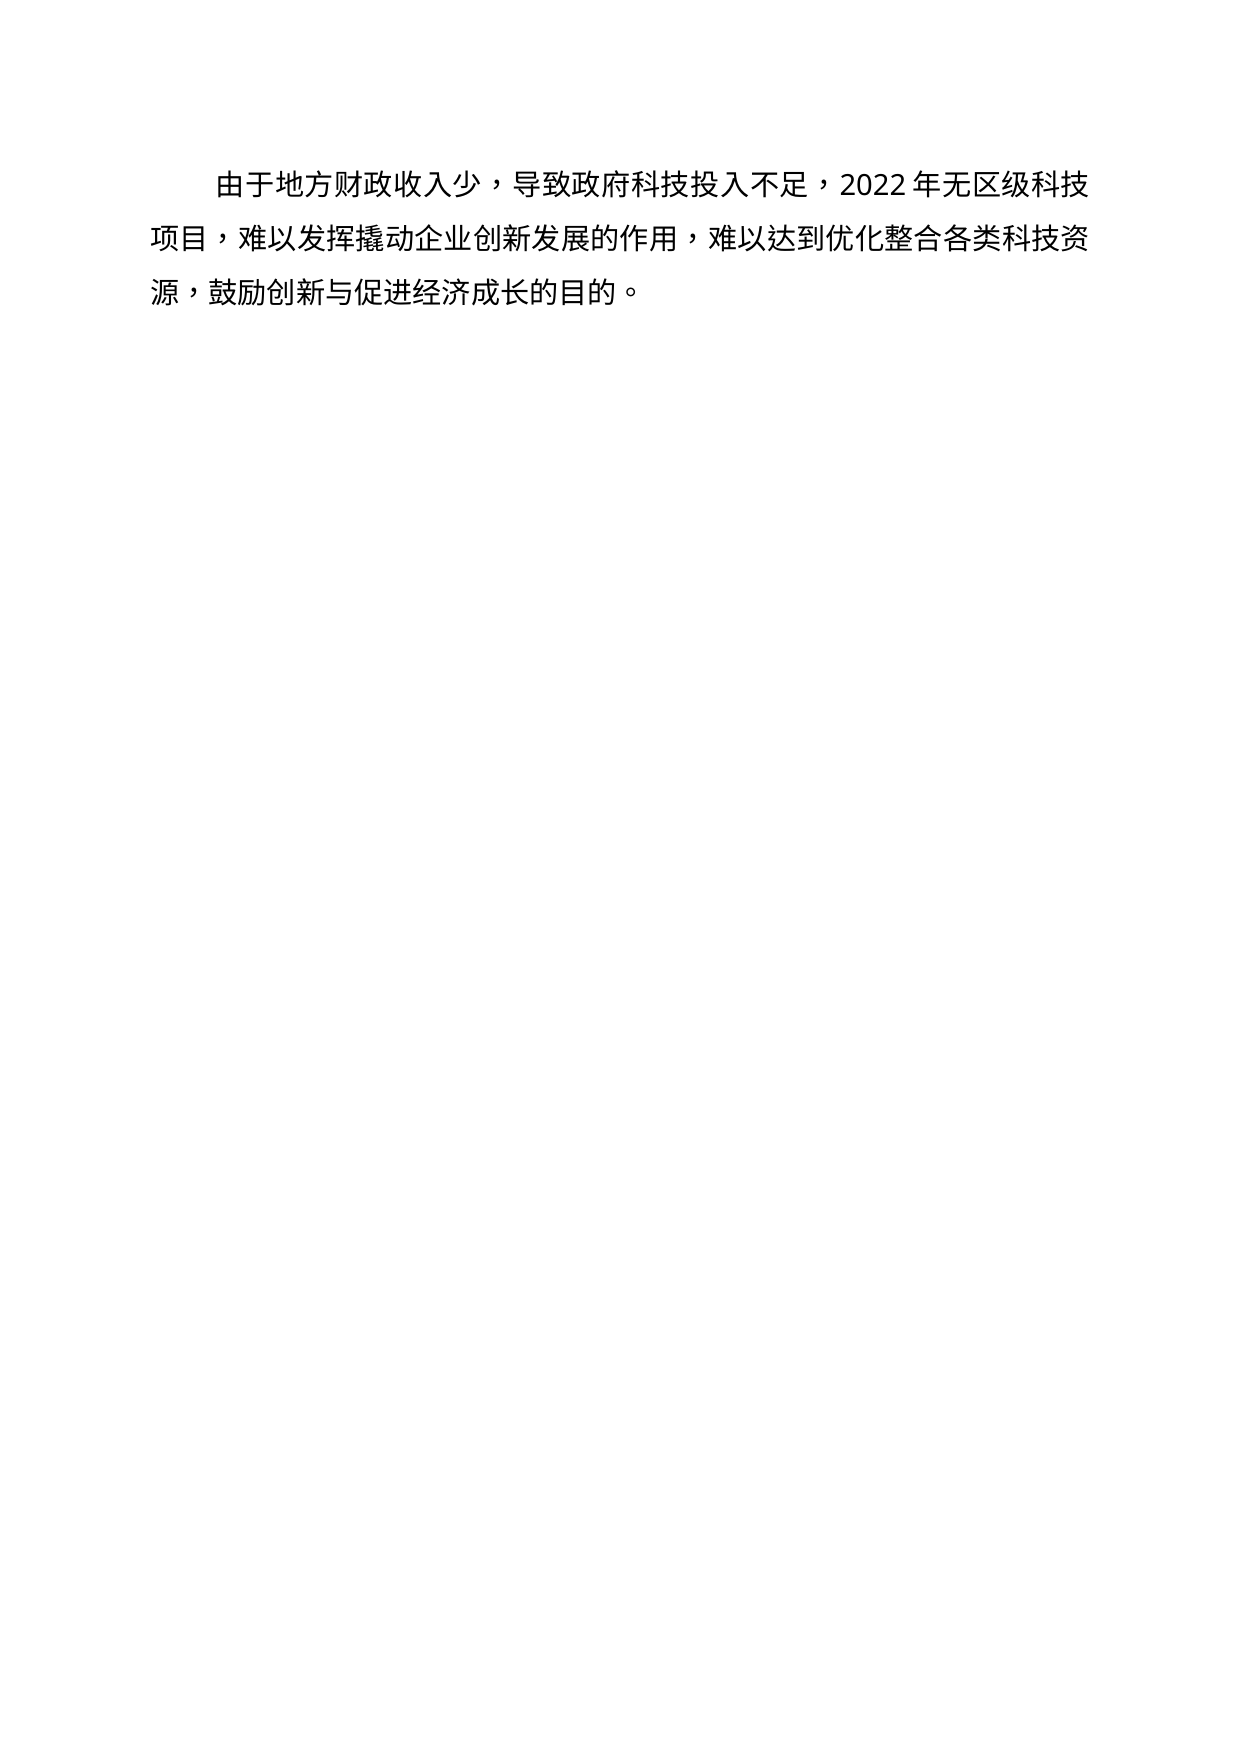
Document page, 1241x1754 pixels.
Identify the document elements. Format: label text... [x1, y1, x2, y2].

text 由于地方财政收入少，导致政府科技投入不足，2022年无区级科技项目，难以发挥撬动企业创新发展的作用，难以达到优化整合各类科技资源，鼓励创新与促进经济成长的目的。 [150, 150, 1090, 312]
